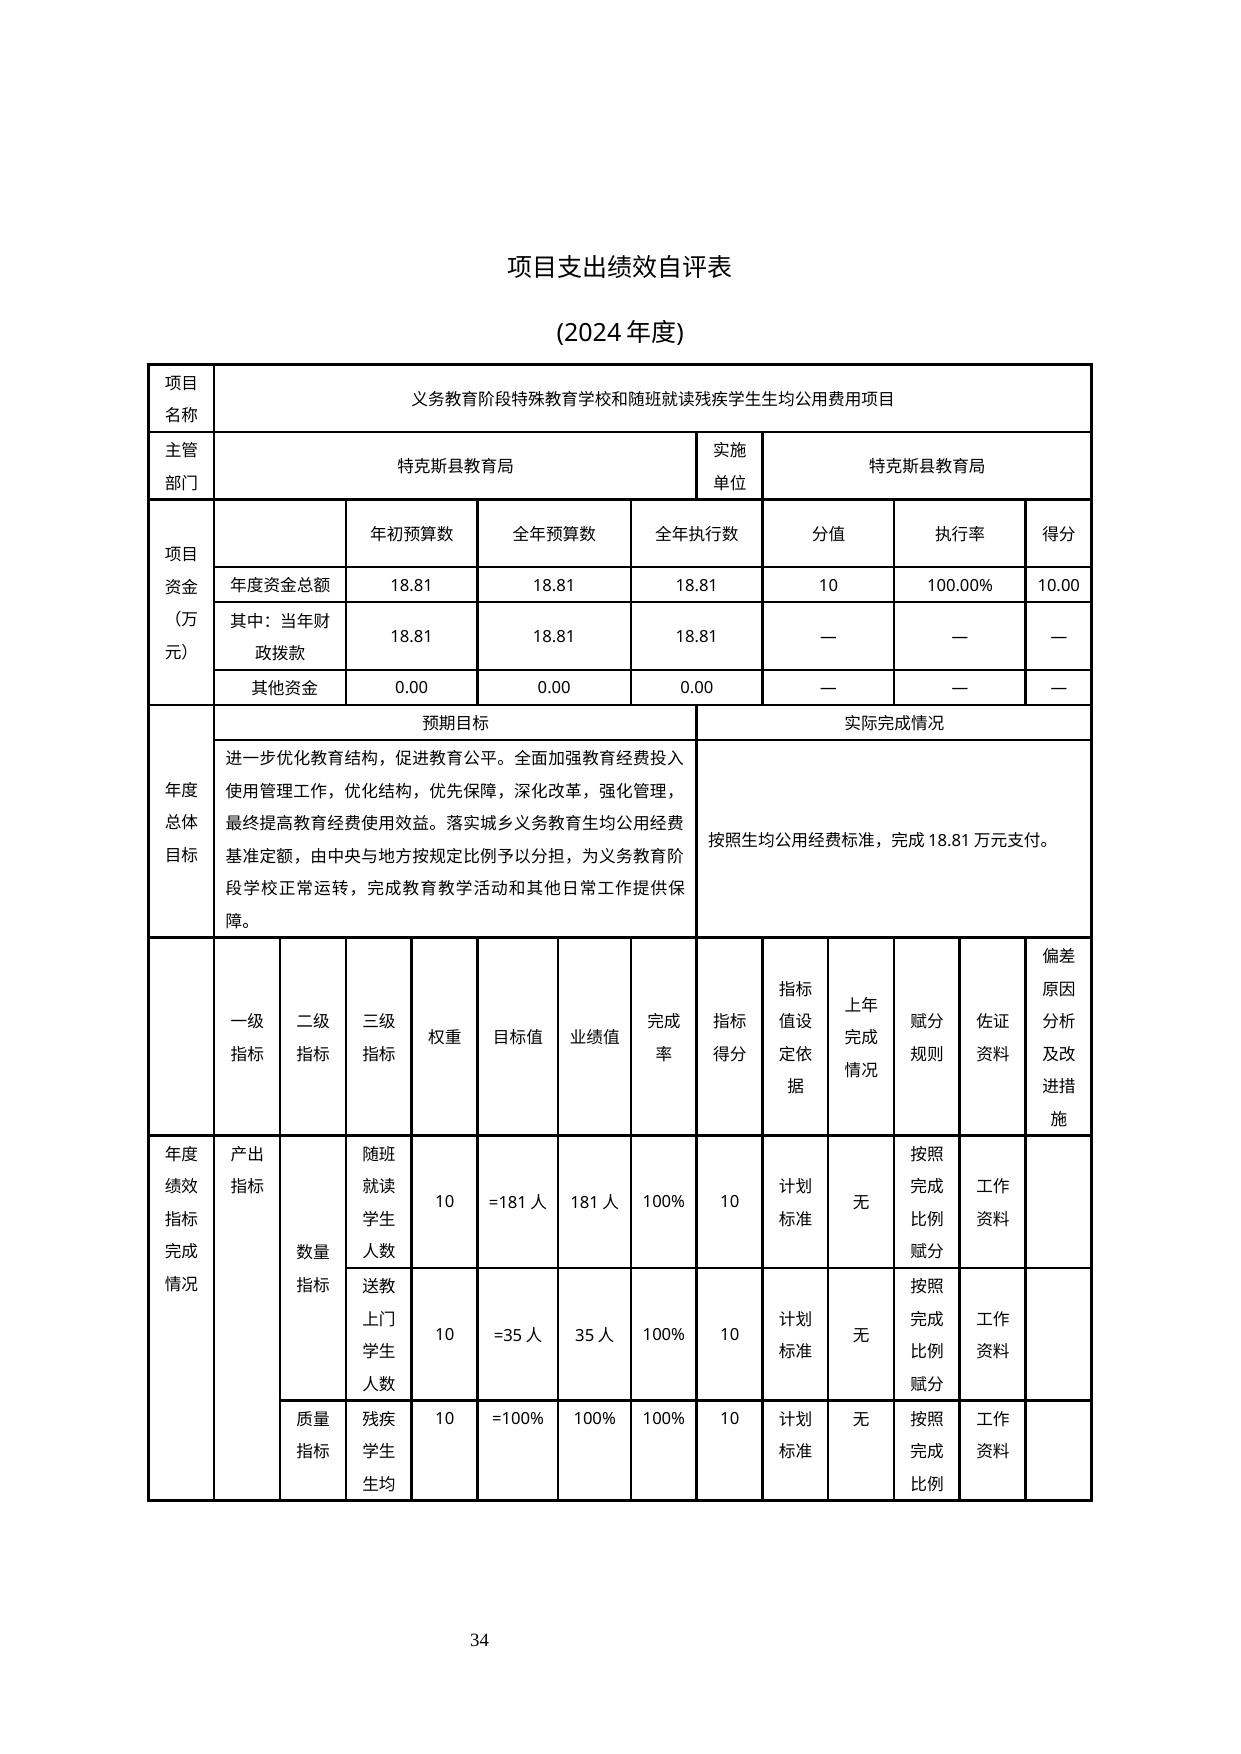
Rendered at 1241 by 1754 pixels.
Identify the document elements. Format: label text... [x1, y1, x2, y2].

table_cell 项目名称 [150, 366, 213, 431]
table_cell 主管部门 [150, 433, 213, 498]
table_cell — [895, 603, 1024, 668]
table_cell 10 [413, 1269, 476, 1399]
table_cell 特克斯县教育局 [215, 433, 695, 498]
table_cell 全年预算数 [479, 501, 630, 566]
table_cell 数量指标 [281, 1137, 345, 1399]
table_cell (2024年度) [148, 298, 1092, 363]
table_cell 工作资料 [961, 1269, 1024, 1399]
table_cell 年度总体目标 [150, 706, 213, 936]
table_cell 10 [764, 568, 893, 601]
table_cell 100% [632, 1402, 695, 1499]
table_cell 随班就读学生人数 [347, 1137, 410, 1266]
table_cell 其他资金 [215, 671, 345, 703]
table_cell =100% [479, 1402, 557, 1499]
table_cell 0.00 [347, 671, 476, 703]
table_cell 指标值设定依据 [764, 939, 827, 1134]
table_cell 无 [829, 1269, 893, 1399]
table_cell 年度绩效指标完成情况 [150, 1137, 213, 1499]
table_cell 10 [698, 1269, 761, 1399]
table_cell 义务教育阶段特殊教育学校和随班就读残疾学生生均公用费用项目 [215, 366, 1090, 431]
table_header 项目支出绩效自评表 [148, 233, 1092, 298]
table_cell 35人 [559, 1269, 630, 1399]
table_cell 全年执行数 [632, 501, 761, 566]
table_cell 赋分规则 [895, 939, 958, 1134]
table_cell 三级指标 [347, 939, 410, 1134]
table_cell [1027, 1269, 1090, 1399]
table_cell =35人 [479, 1269, 557, 1399]
table_cell [215, 501, 345, 566]
table_cell 按照完成比例赋分 [895, 1269, 958, 1399]
table_cell 100.00% [895, 568, 1024, 601]
table_cell 其中：当年财政拨款 [215, 603, 345, 668]
table_cell 18.81 [632, 603, 761, 668]
table_cell [1027, 1402, 1090, 1499]
table_cell 业绩值 [559, 939, 630, 1134]
table_cell 无 [829, 1402, 893, 1499]
table_cell 10 [413, 1402, 476, 1499]
table_cell 偏差原因分析及改进措施 [1027, 939, 1090, 1134]
table_cell — [1027, 603, 1090, 668]
table_cell 得分 [1027, 501, 1090, 566]
table_cell 181人 [559, 1137, 630, 1266]
table_cell 指标得分 [698, 939, 761, 1134]
table_cell 100% [559, 1402, 630, 1499]
table_cell 项目资金（万元） [150, 501, 213, 703]
table_cell 年初预算数 [347, 501, 476, 566]
table_cell 送教上门学生人数 [347, 1269, 410, 1399]
table_cell 10 [698, 1402, 761, 1499]
table_cell 0.00 [479, 671, 630, 703]
table_cell 实际完成情况 [698, 706, 1090, 739]
table_cell 100% [632, 1137, 695, 1266]
table_cell 年度资金总额 [215, 568, 345, 601]
table_cell — [1027, 671, 1090, 703]
table_cell 实施单位 [698, 433, 761, 498]
table_cell [150, 939, 213, 1134]
table_cell 佐证资料 [961, 939, 1024, 1134]
table_cell — [764, 603, 893, 668]
table_cell 18.81 [347, 603, 476, 668]
table_cell 10 [698, 1137, 761, 1266]
table_cell 100% [632, 1269, 695, 1399]
table_cell 残疾学生生均公用经费享受比例 [347, 1402, 410, 1499]
table_cell 一级指标 [215, 939, 279, 1134]
table_cell 权重 [413, 939, 476, 1134]
table_cell 计划标准 [764, 1137, 827, 1266]
table_cell 进一步优化教育结构，促进教育公平。全面加强教育经费投入使用管理工作，优化结构，优先保障，深化改革，强化管理，最终提高教育经费使用效益。落实城乡义务教育生均公用经费基准定额，由中央与地方按规定比例予以分担，为义务教育阶段学校正常运转，完成教育教学活动和其他日常工作提供保障。 [215, 741, 695, 936]
table_cell 二级指标 [281, 939, 345, 1134]
table_cell =181人 [479, 1137, 557, 1266]
table_cell 计划标准 [764, 1402, 827, 1499]
table_cell 按照完成比例赋分 [895, 1137, 958, 1266]
table_cell — [895, 671, 1024, 703]
table_cell 预期目标 [215, 706, 695, 739]
table_cell 18.81 [632, 568, 761, 601]
table_cell [1027, 1137, 1090, 1266]
table_cell — [764, 671, 893, 703]
table_cell 10.00 [1027, 568, 1090, 601]
table_cell 18.81 [347, 568, 476, 601]
table_cell 按照生均公用经费标准，完成18.81万元支付。 [698, 741, 1090, 936]
table_cell 无 [829, 1137, 893, 1266]
table_cell 按照完成比例赋分 [895, 1402, 958, 1499]
table_cell 目标值 [479, 939, 557, 1134]
table_cell 18.81 [479, 603, 630, 668]
table_cell 工作资料 [961, 1402, 1024, 1499]
table_cell 计划标准 [764, 1269, 827, 1399]
table_cell 分值 [764, 501, 893, 566]
table_cell 10 [413, 1137, 476, 1266]
table_cell 产出指标 [215, 1137, 279, 1499]
table_cell 0.00 [632, 671, 761, 703]
table_cell 特克斯县教育局 [764, 433, 1090, 498]
table_cell 质量指标 [281, 1402, 345, 1499]
table_cell 18.81 [479, 568, 630, 601]
table_cell 上年完成情况 [829, 939, 893, 1134]
table_cell 完成率 [632, 939, 695, 1134]
table_cell 工作资料 [961, 1137, 1024, 1266]
table_cell 执行率 [895, 501, 1024, 566]
